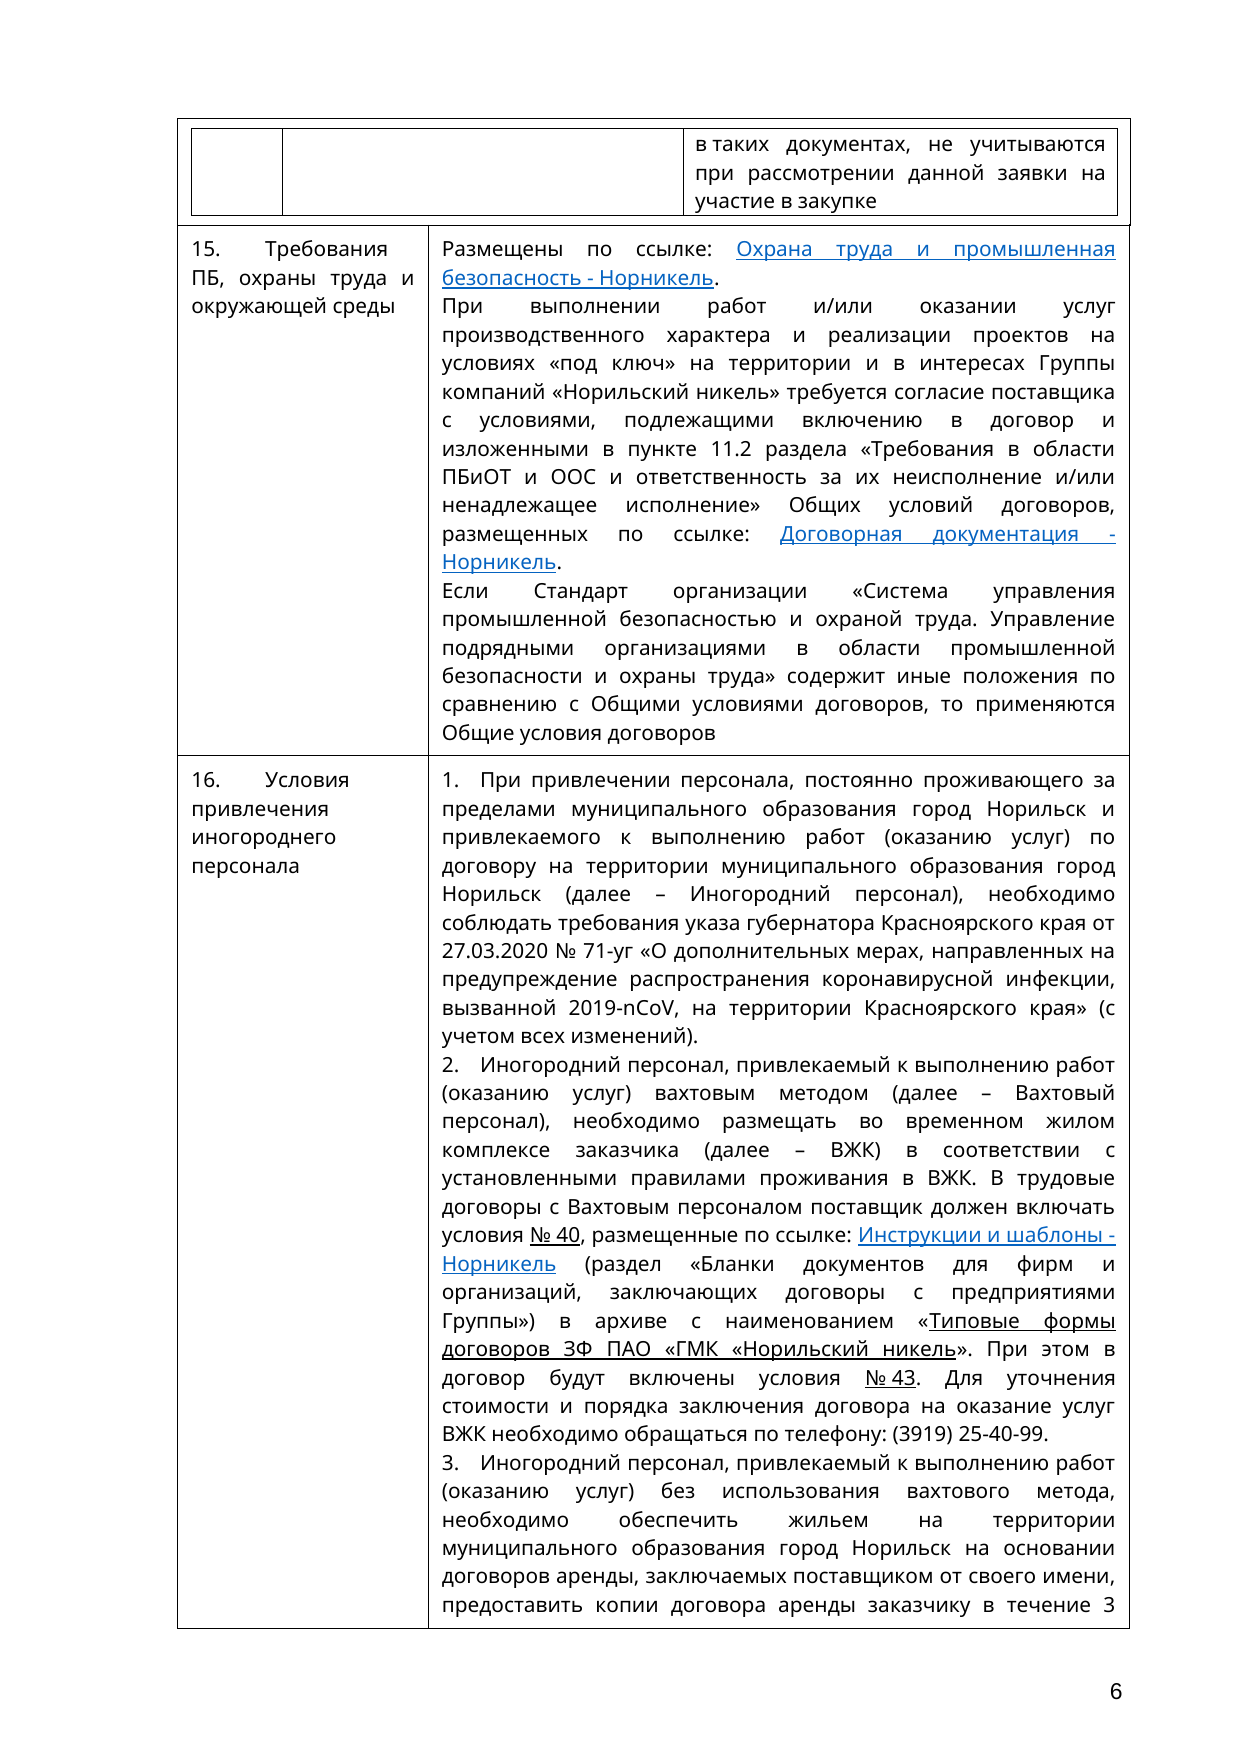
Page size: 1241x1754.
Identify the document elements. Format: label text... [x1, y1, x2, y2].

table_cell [429, 756, 1129, 1627]
table_cell Размещены по ссылке: Охрана труда и промышленная безопасность - Норникель. При выполнении работ и/или оказании услуг производственного характера и реализации проектов на условиях «под ключ» на территории и в интересах Группы компаний «Норильский никель» требуется согласие поставщика с условиями, подлежащими включению в договор и изложенными в пункте 11.2 раздела «Требования в области ПБиОТ и ООС и ответственность за их неисполнение и/или ненадлежащее исполнение» Общих условий договоров, размещенных по ссылке: Договорная документация - Норникель. Если Стандарт организации «Система управления промышленной безопасностью и охраной труда. Управление подрядными организациями в области промышленной безопасности и охраны труда» содержит иные положения по сравнению с Общими условиями договоров, то применяются Общие условия договоров [429, 226, 1129, 755]
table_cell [178, 119, 1130, 224]
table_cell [178, 756, 428, 1627]
table_cell Требования ПБ, охраны труда и окружающей среды [178, 226, 428, 755]
